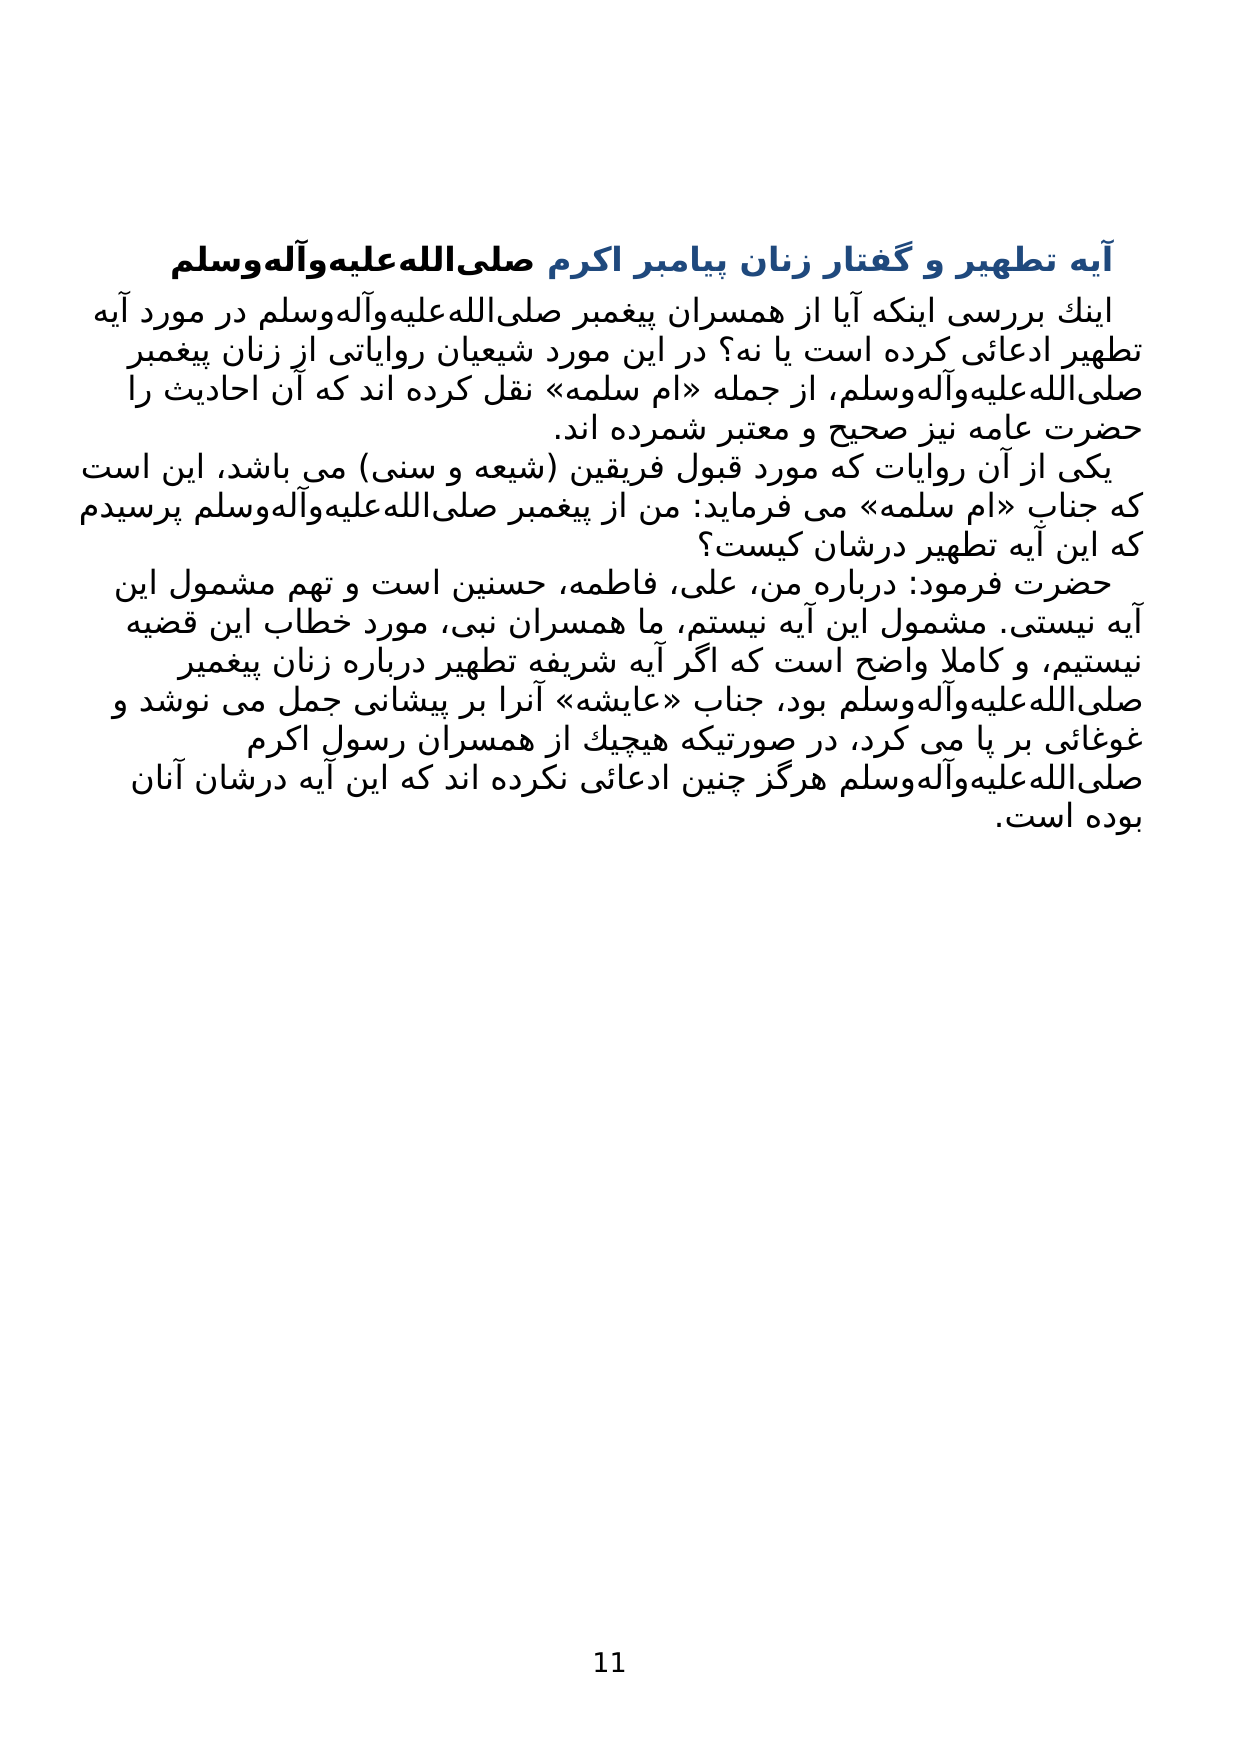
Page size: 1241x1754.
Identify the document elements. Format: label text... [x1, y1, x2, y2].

text يكی از آن روايات كه مورد قبول فريقين (شيعه و سنی) می باشد، اين است كه جناب «ام سلمه» می فرمايد: من از پيغمبر صلی‌الله‌عليه‌وآله‌وسلم پرسيدم كه اين آيه تطهير درشان كيست؟ [75, 447, 1144, 564]
text حضرت فرمود: درباره من، علی، فاطمه، حسنين است و تهم مشمول اين آيه نيستی. مشمول اين آيه نيستم، ما همسران نبی، مورد خطاب اين قضيه نيستيم، و كاملا واضح است كه اگر آيه شريفه تطهير درباره زنان پيغمير صلی‌الله‌عليه‌وآله‌وسلم بود، جناب «عايشه» آنرا بر پيشانی جمل می نوشد و غوغائی بر پا می كرد، در صورتيكه هيچيك از همسران رسول اكرم صلی‌الله‌عليه‌وآله‌وسلم هرگز چنين ادعائی نكرده اند كه اين آيه درشان آنان بوده است. [75, 564, 1144, 836]
text اينك بررسی اينكه آيا از همسران پيغمبر صلی‌الله‌عليه‌وآله‌وسلم در مورد آيه تطهير ادعائی كرده است يا نه؟ در اين مورد شيعيان رواياتی از زنان پيغمبر صلی‌الله‌عليه‌وآله‌وسلم، از جمله «ام سلمه» نقل كرده اند كه آن احاديث را حضرت عامه نيز صحيح و معتبر شمرده اند. [75, 292, 1144, 447]
subtitle آيه تطهير و گفتار زنان پيامبر اكرم صلی‌الله‌عليه‌وآله‌وسلم [75, 241, 1144, 279]
